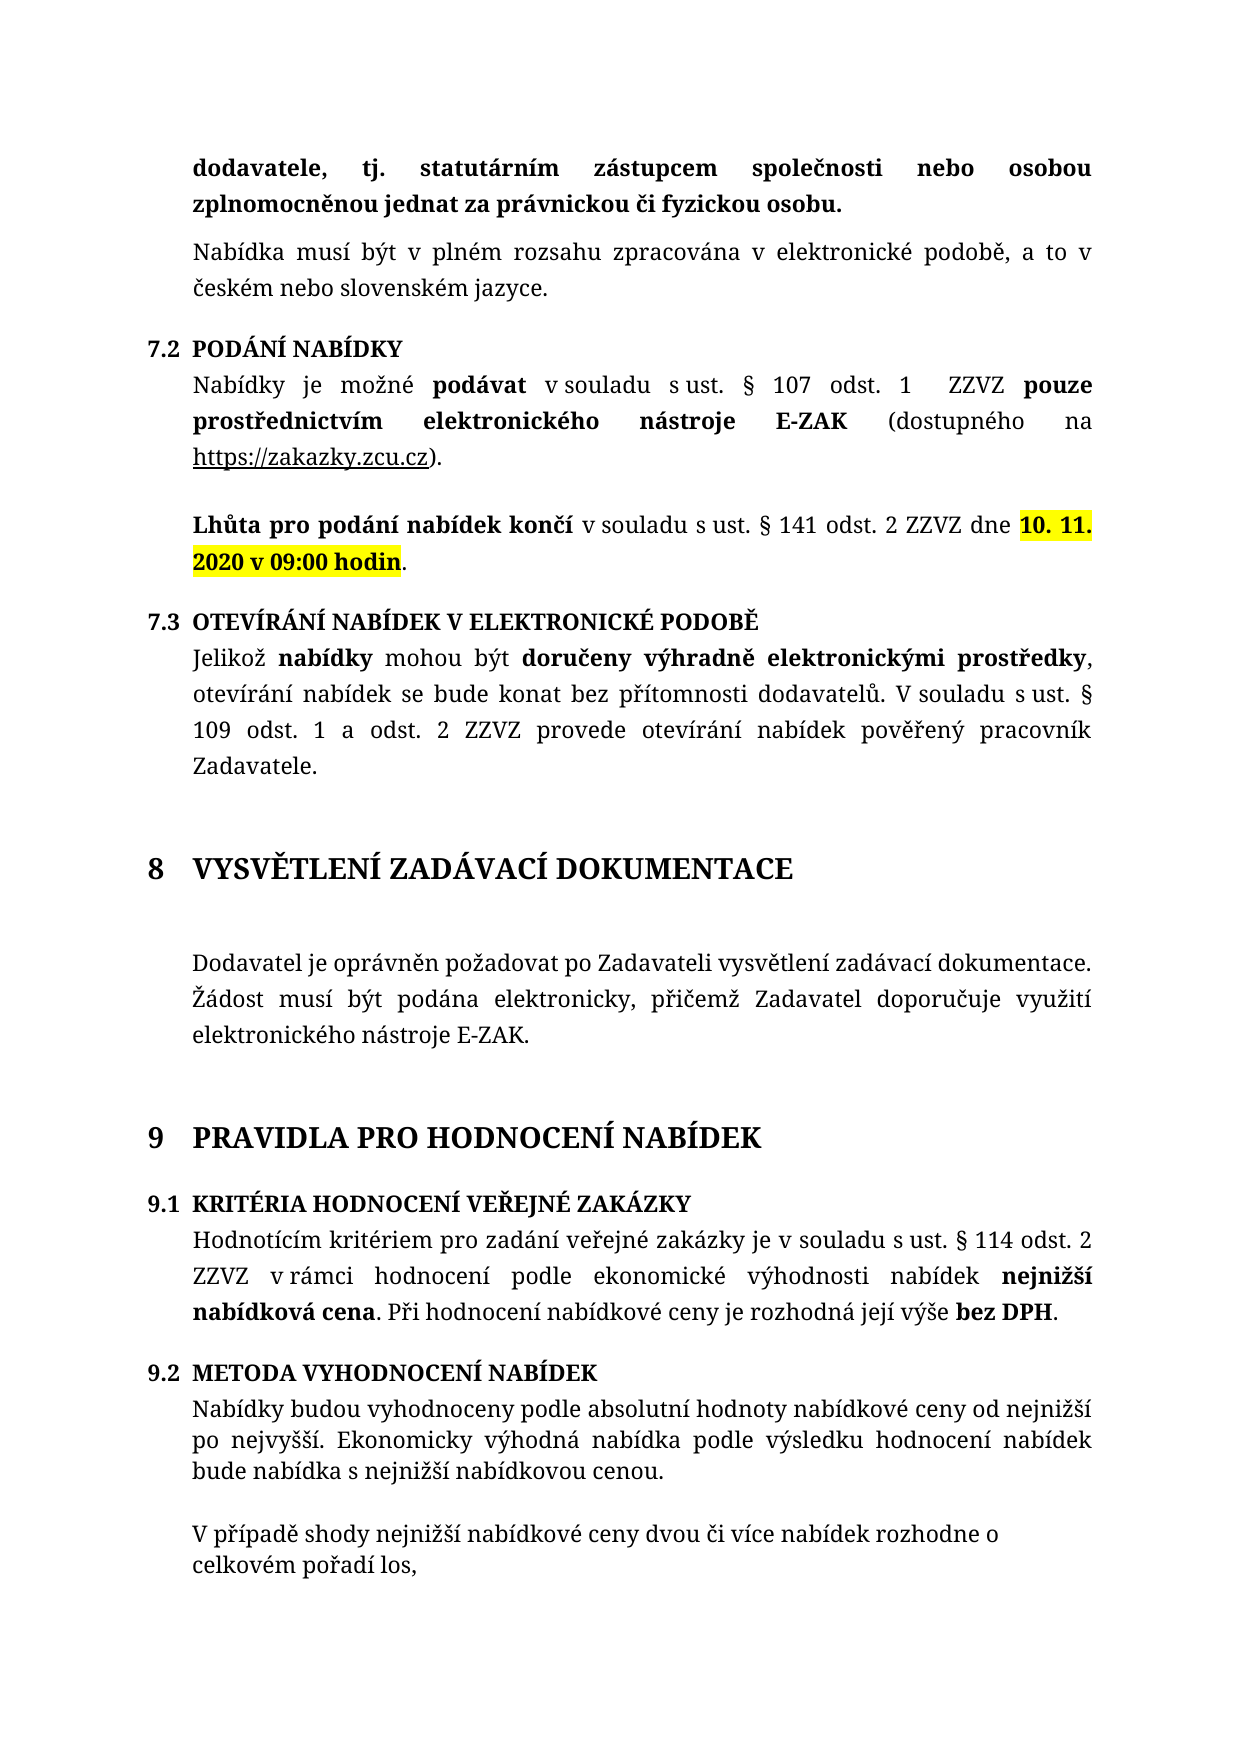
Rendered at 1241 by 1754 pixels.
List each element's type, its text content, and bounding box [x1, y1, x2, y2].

text Jelikož nabídky mohou být doručeny výhradně elektronickými prostředky, otevírání nabídek se bude konat bez přítomnosti dodavatelů. V souladu s ust. § 109 odst. 1 a odst. 2 ZZVZ provede otevírání nabídek pověřený pracovník Zadavatele. [193, 642, 1093, 781]
text Hodnotícím kritériem pro zadání veřejné zakázky je v souladu s ust. § 114 odst. 2 ZZVZ v rámci hodnocení podle ekonomické výhodnosti nabídek nejnižší nabídková cena. Při hodnocení nabídkové ceny je rozhodná její výše bez DPH. [193, 1224, 1093, 1327]
subtitle VYSVĚTLENÍ ZADÁVACÍ DOKUMENTACE [148, 848, 1093, 888]
text Nabídka musí být v plném rozsahu zpracována v elektronické podobě, a to v českém nebo slovenském jazyce. [193, 236, 1093, 303]
text Nabídky je možné podávat v souladu s ust. § 107 odst. 1 ZZVZ pouze prostřednictvím elektronického nástroje E-ZAK (dostupného na https://zakazky.zcu.cz). [193, 369, 1093, 472]
text Nabídky budou vyhodnoceny podle absolutní hodnoty nabídkové ceny od nejnižší po nejvyšší. Ekonomicky výhodná nabídka podle výsledku hodnocení nabídek bude nabídka s nejnižší nabídkovou cenou. [192, 1393, 1093, 1487]
text Lhůta pro podání nabídek končí v souladu s ust. § 141 odst. 2 ZZVZ dne 10. 11. 2020 v 09:00 hodin. [193, 509, 1093, 577]
text Dodavatel je oprávněn požadovat po Zadavateli vysvětlení zadávací dokumentace. Žádost musí být podána elektronicky, přičemž Zadavatel doporučuje využití elektronického nástroje E-ZAK. [192, 947, 1093, 1050]
text V případě shody nejnižší nabídkové ceny dvou či více nabídek rozhodne o celkovém pořadí los, [192, 1518, 1093, 1580]
subtitle PRAVIDLA PRO HODNOCENÍ NABÍDEK [148, 1117, 1093, 1157]
subtitle KRITÉRIA HODNOCENÍ VEŘEJNÉ ZAKÁZKY [147, 1188, 1093, 1219]
subtitle PODÁNÍ NABÍDKY [147, 333, 1093, 364]
subtitle METODA VYHODNOCENÍ NABÍDEK [147, 1357, 1093, 1388]
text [192, 152, 1093, 219]
subtitle OTEVÍRÁNÍ NABÍDEK V ELEKTRONICKÉ PODOBĚ [148, 606, 1093, 638]
